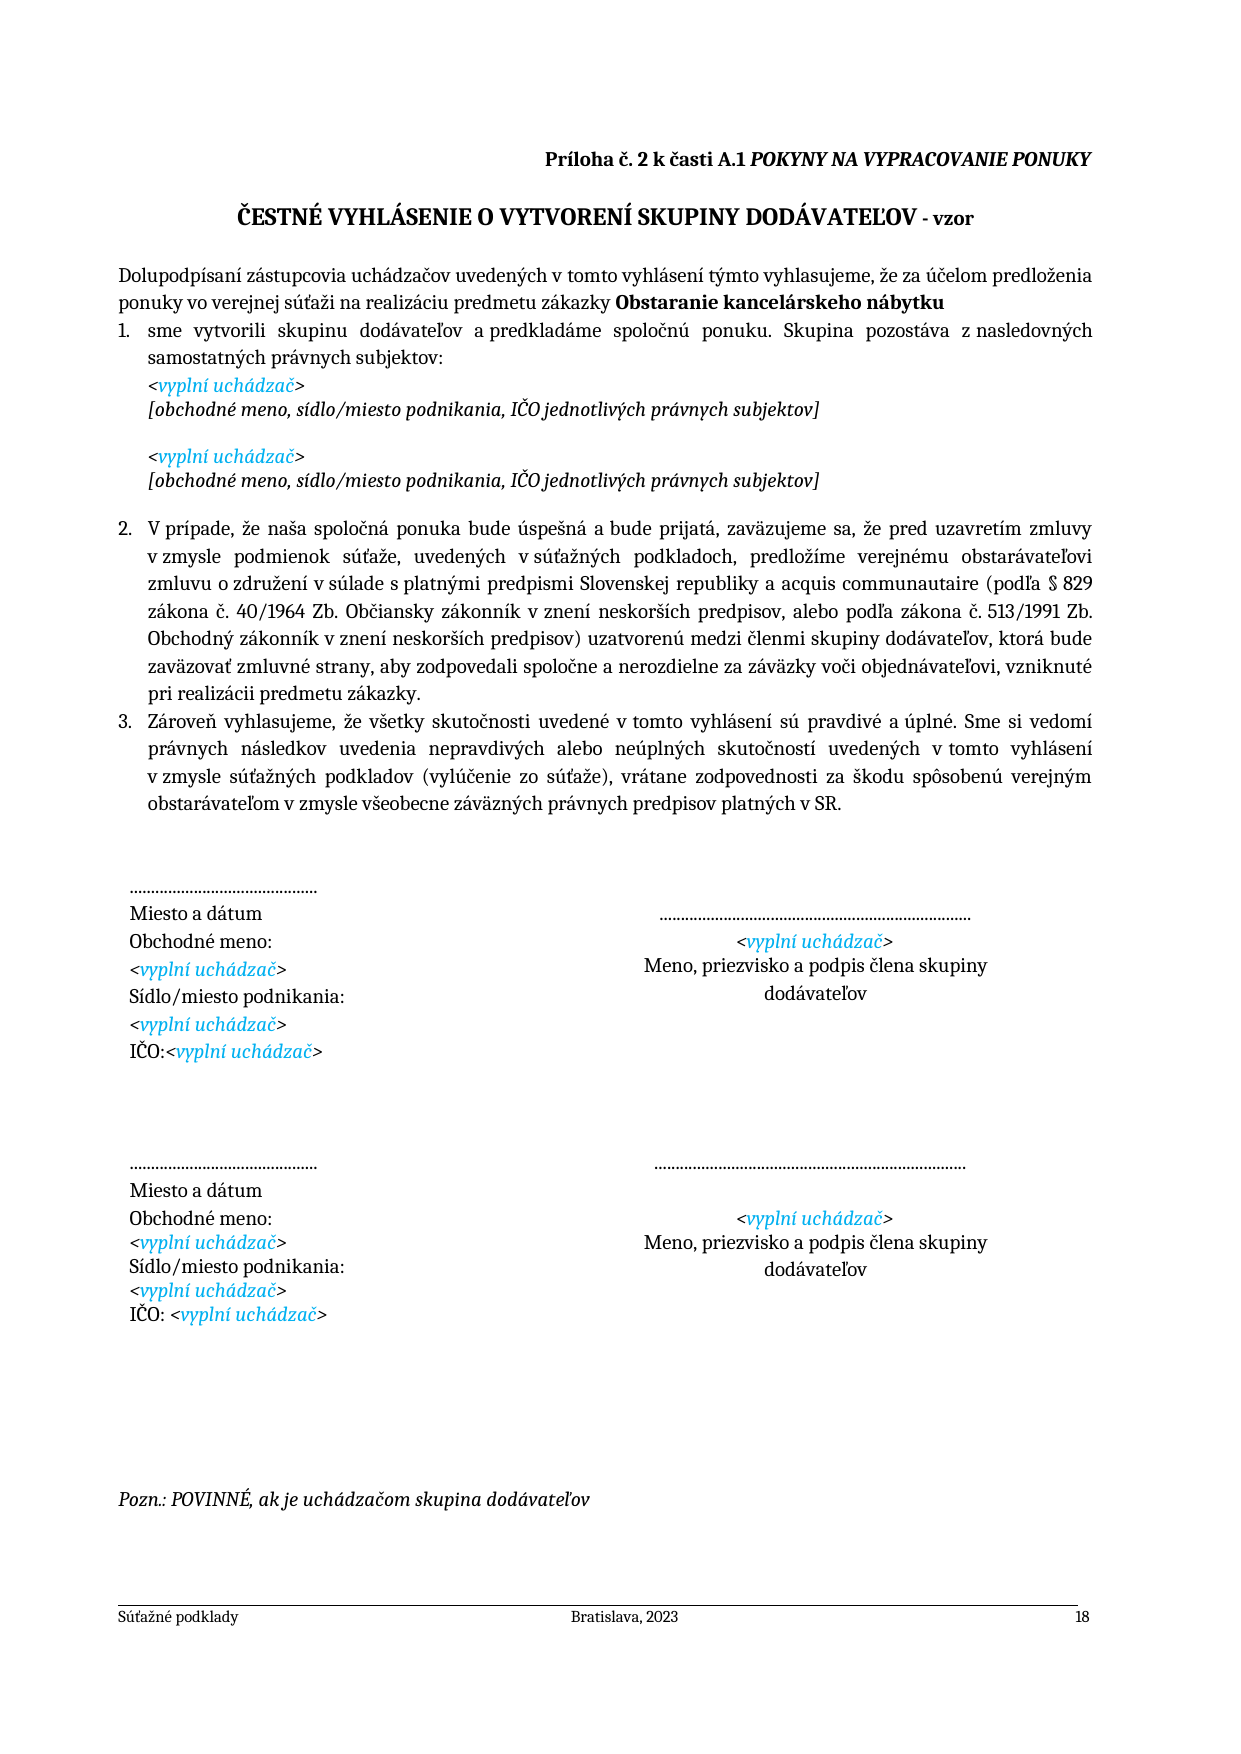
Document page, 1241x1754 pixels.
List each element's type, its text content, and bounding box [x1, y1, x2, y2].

table_header ............................................ Miesto a dátum [118, 1151, 583, 1207]
table_cell Obchodné meno: <vyplní uchádzač> Sídlo/miesto podnikania: <vyplní uchádzač> IČO: <vyplní uchádzač> [118, 1207, 583, 1326]
list sme vytvorili skupinu dodávateľov a predkladáme spoločnú ponuku. Skupina pozostáva z nasledovných samostatných právnych subjektov: [118, 318, 1093, 370]
table_cell <vyplní uchádzač> Meno, priezvisko a podpis člena skupiny dodávateľov [583, 1207, 1048, 1326]
text Príloha č. 2 k časti A.1 POKYNY NA VYPRACOVANIE PONUKY [118, 148, 1093, 172]
list Zároveň vyhlasujeme, že všetky skutočnosti uvedené v tomto vyhlásení sú pravdivé a úplné. Sme si vedomí právnych následkov uvedenia nepravdivých alebo neúplných skutočností uvedených v tomto vyhlásení v zmysle súťažných podkladov (vylúčenie zo súťaže), vrátane zodpovednosti za škodu spôsobenú verejným obstarávateľom v zmysle všeobecne záväzných právnych predpisov platných v SR. [118, 709, 1093, 816]
text <vyplní uchádzač> [148, 373, 1093, 397]
table_header ............................................ Miesto a dátum [118, 875, 583, 930]
list V prípade, že naša spoločná ponuka bude úspešná a bude prijatá, zaväzujeme sa, že pred uzavretím zmluvy v zmysle podmienok súťaže, uvedených v súťažných podkladoch, predložíme verejnému obstarávateľovi zmluvu o združení v súlade s platnými predpismi Slovenskej republiky a acquis communautaire (podľa § 829 zákona č. 40/1964 Zb. Občiansky zákonník v znení neskorších predpisov, alebo podľa zákona č. 513/1991 Zb. Obchodný zákonník v znení neskorších predpisov) uzatvorenú medzi členmi skupiny dodávateľov, ktorá bude zaväzovať zmluvné strany, aby zodpovedali spoločne a nerozdielne za záväzky voči objednávateľovi, vzniknuté pri realizácii predmetu zákazky. [118, 517, 1093, 706]
text [obchodné meno, sídlo/miesto podnikania, IČO jednotlivých právnych subjektov] [148, 397, 1093, 421]
table_header ......................................................................... [583, 1151, 1048, 1207]
text <vyplní uchádzač> [148, 445, 1093, 469]
text Pozn.: POVINNÉ, ak je uchádzačom skupina dodávateľov [118, 1488, 1093, 1512]
table_header ......................................................................... [583, 875, 1048, 930]
table_cell Obchodné meno: <vyplní uchádzač> Sídlo/miesto podnikania: <vyplní uchádzač> IČO:<vyplní uchádzač> [118, 930, 583, 1068]
text Dolupodpísaní zástupcovia uchádzačov uvedených v tomto vyhlásení týmto vyhlasujeme, že za účelom predloženia ponuky vo verejnej súťaži na realizáciu predmetu zákazky Obstaranie kancelárskeho nábytku [118, 263, 1093, 315]
table_cell <vyplní uchádzač> Meno, priezvisko a podpis člena skupiny dodávateľov [583, 930, 1048, 1068]
text [obchodné meno, sídlo/miesto podnikania, IČO jednotlivých právnych subjektov] [148, 469, 1093, 493]
text ČESTNÉ VYHLÁSENIE O VYTVORENÍ SKUPINY DODÁVATEĽOV - vzor [118, 203, 1093, 231]
